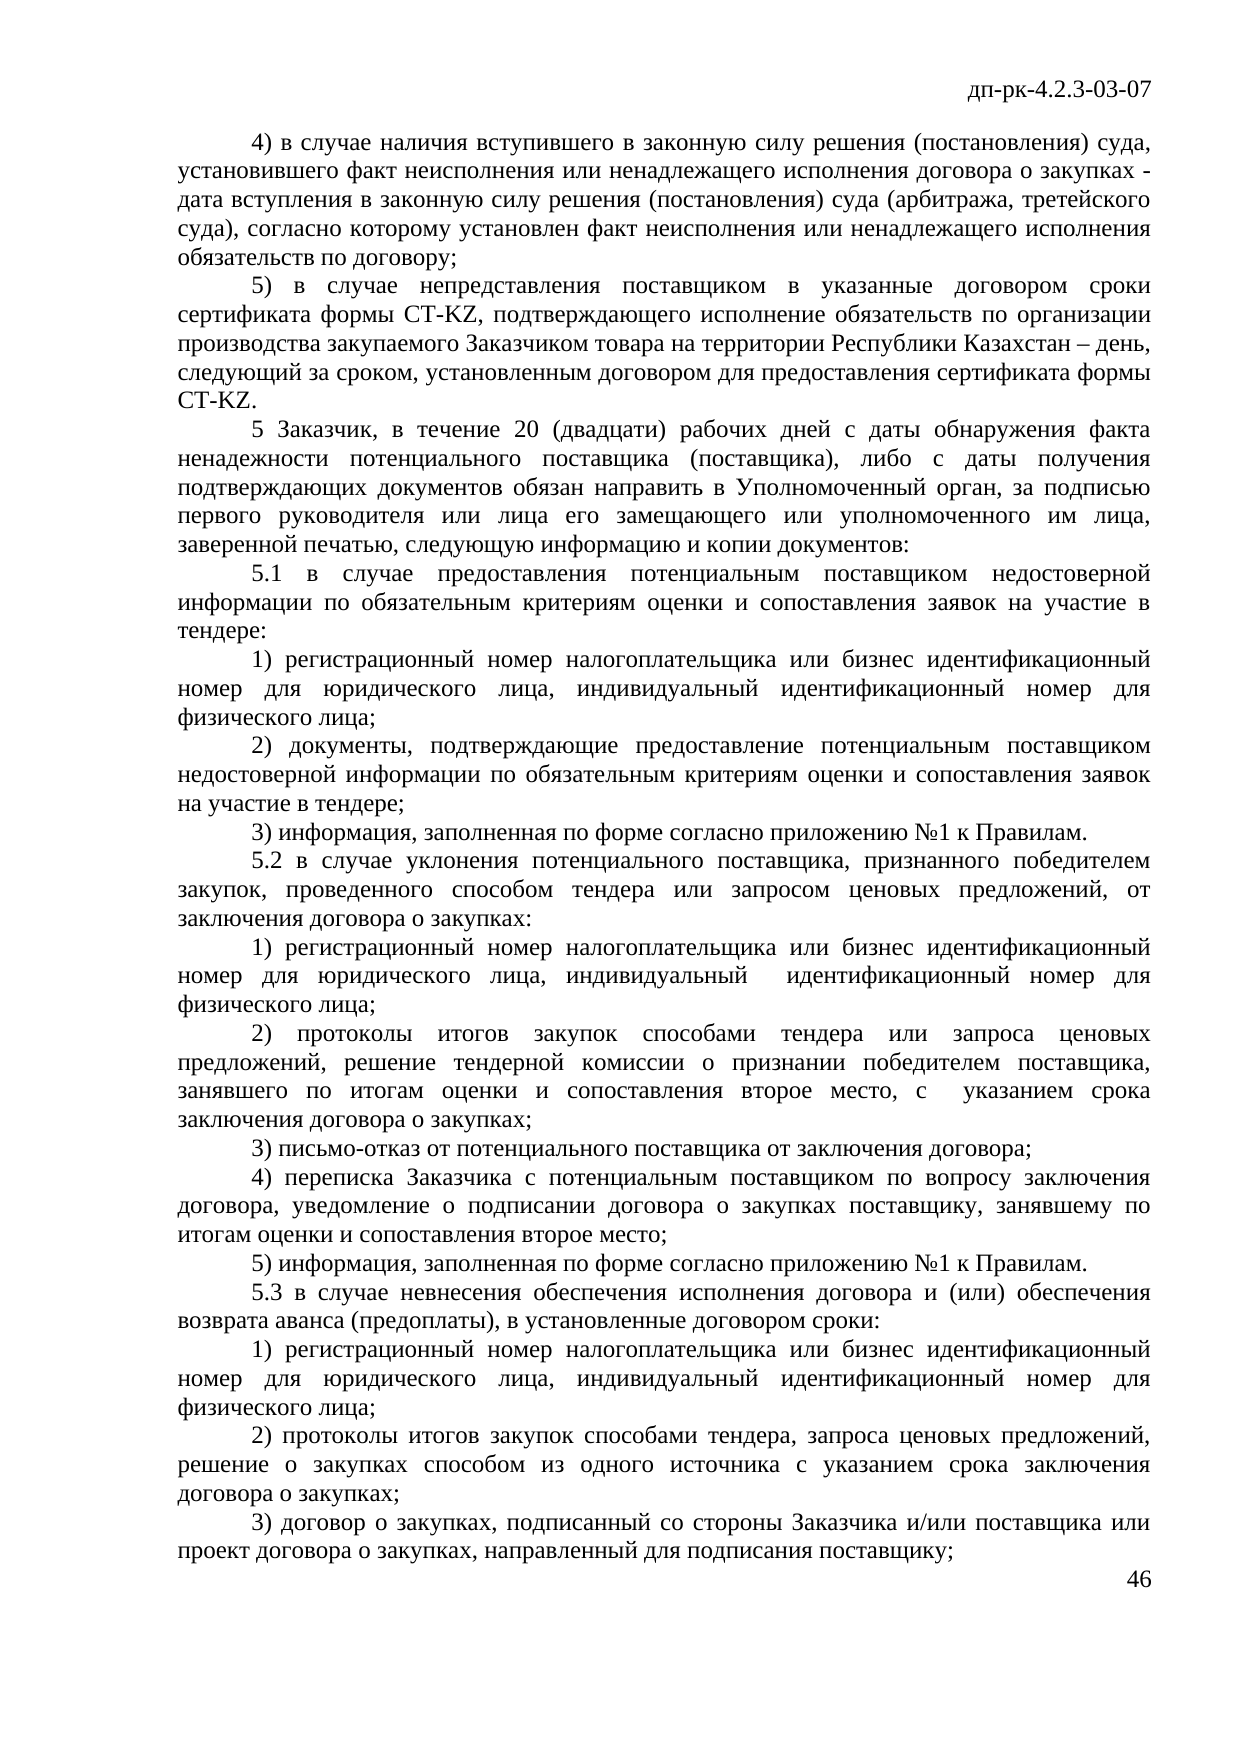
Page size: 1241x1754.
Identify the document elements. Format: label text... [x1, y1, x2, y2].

text 3) письмо-отказ от потенциального поставщика от заключения договора; [177, 1133, 1152, 1162]
text 2) протоколы итогов закупок способами тендера, запроса ценовых предложений, решение о закупках способом из одного источника с указанием срока заключения договора о закупках; [177, 1420, 1152, 1507]
text 5) информация, заполненная по форме согласно приложению №1 к Правилам. [177, 1248, 1152, 1277]
text 5.1 в случае предоставления потенциальным поставщиком недостоверной информации по обязательным критериям оценки и сопоставления заявок на участие в тендере: [177, 558, 1152, 644]
text 2) протоколы итогов закупок способами тендера или запроса ценовых предложений, решение тендерной комиссии о признании победителем поставщика, занявшего по итогам оценки и сопоставления второе место, с указанием срока заключения договора о закупках; [177, 1018, 1152, 1133]
text 5.3 в случае невнесения обеспечения исполнения договора и (или) обеспечения возврата аванса (предоплаты), в установленные договором сроки: [177, 1277, 1152, 1334]
text 2) документы, подтверждающие предоставление потенциальным поставщиком недостоверной информации по обязательным критериям оценки и сопоставления заявок на участие в тендере; [177, 730, 1152, 817]
text 46 [177, 1564, 1152, 1593]
text 5) в случае непредставления поставщиком в указанные договором сроки сертификата формы СТ-KZ, подтверждающего исполнение обязательств по организации производства закупаемого Заказчиком товара на территории Республики Казахстан – день, следующий за сроком, установленным договором для предоставления сертификата формы СТ-KZ. [177, 270, 1152, 414]
text 3) информация, заполненная по форме согласно приложению №1 к Правилам. [177, 817, 1152, 845]
text 4) в случае наличия вступившего в законную силу решения (постановления) суда, установившего факт неисполнения или ненадлежащего исполнения договора о закупках - дата вступления в законную силу решения (постановления) суда (арбитража, третейского суда), согласно которому установлен факт неисполнения или ненадлежащего исполнения обязательств по договору; [177, 127, 1152, 270]
text 5 Заказчик, в течение 20 (двадцати) рабочих дней с даты обнаружения факта ненадежности потенциального поставщика (поставщика), либо с даты получения подтверждающих документов обязан направить в Уполномоченный орган, за подписью первого руководителя или лица его замещающего или уполномоченного им лица, заверенной печатью, следующую информацию и копии документов: [177, 414, 1152, 558]
text 3) договор о закупках, подписанный со стороны Заказчика и/или поставщика или проект договора о закупках, направленный для подписания поставщику; [177, 1507, 1152, 1564]
text 4) переписка Заказчика с потенциальным поставщиком по вопросу заключения договора, уведомление о подписании договора о закупках поставщику, занявшему по итогам оценки и сопоставления второе место; [177, 1162, 1152, 1248]
text 5.2 в случае уклонения потенциального поставщика, признанного победителем закупок, проведенного способом тендера или запросом ценовых предложений, от заключения договора о закупках: [177, 845, 1152, 932]
